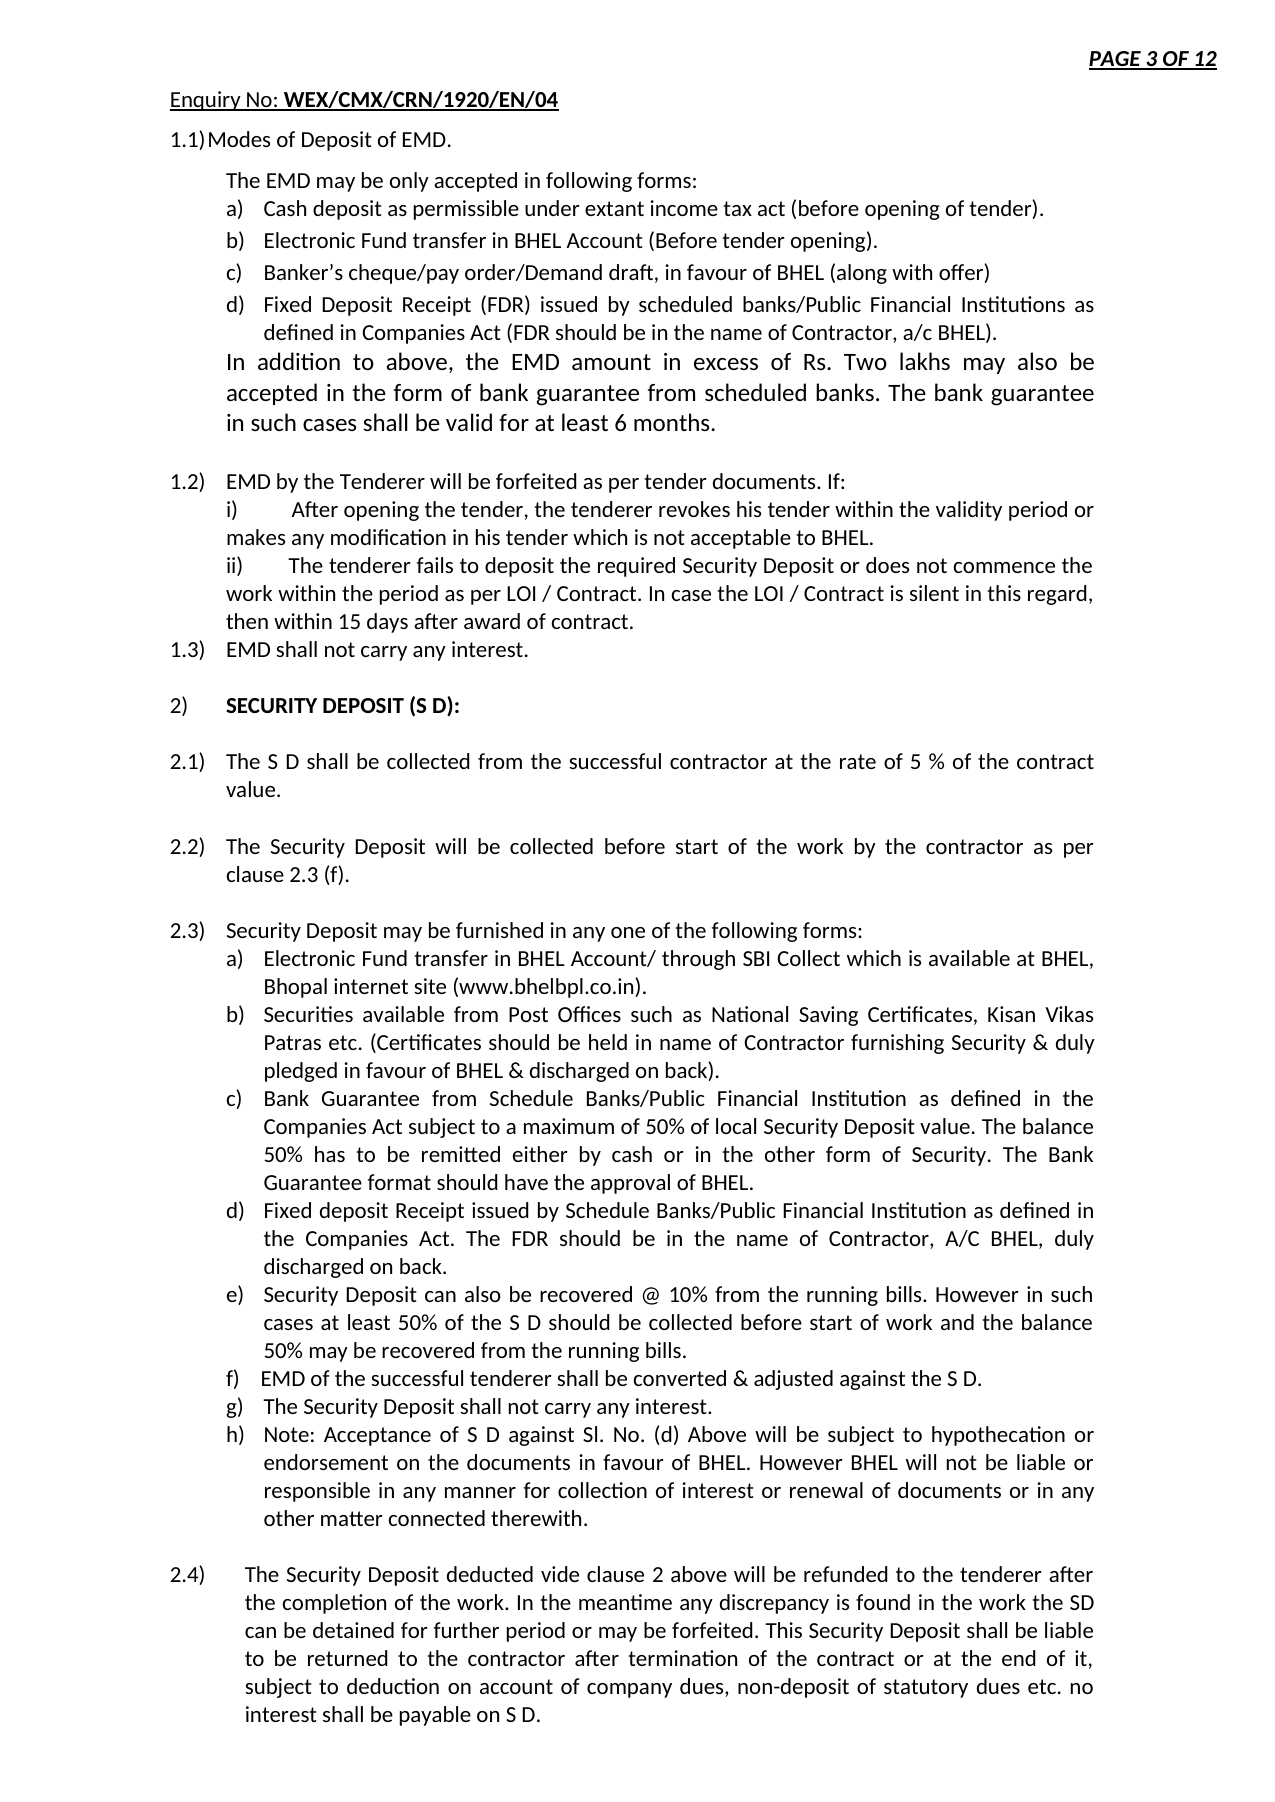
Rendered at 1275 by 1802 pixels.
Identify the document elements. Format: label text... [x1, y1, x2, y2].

text PAGE 3 OF 12 [169, 44, 1216, 72]
text 2) SECURITY DEPOSIT (S D): [169, 691, 1096, 719]
text 2.1) The S D shall be collected from the successful contractor at the rate of 5 % of the contract value. [169, 747, 1096, 803]
text 1.3) EMD shall not carry any interest. [169, 635, 1096, 663]
text i) After opening the tender, the tenderer revokes his tender within the validity period or makes any modification in his tender which is not acceptable to BHEL. [160, 495, 1096, 551]
text 2.2) The Security Deposit will be collected before start of the work by the contractor as per clause 2.3 (f). [169, 832, 1096, 888]
text a) Electronic Fund transfer in BHEL Account/ through SBI Collect which is available at BHEL, Bhopal internet site (www.bhelbpl.co.in). [226, 944, 1096, 1000]
text The EMD may be only accepted in following forms: [169, 166, 1096, 194]
text ii) The tenderer fails to deposit the required Security Deposit or does not commence the work within the period as per LOI / Contract. In case the LOI / Contract is silent in this regard, then within 15 days after award of contract. [160, 551, 1096, 635]
text 2.4) The Security Deposit deducted vide clause 2 above will be refunded to the tenderer after the completion of the work. In the meantime any discrepancy is found in the work the SD can be detained for further period or may be forfeited. This Security Deposit shall be liable to be returned to the contractor after termination of the contract or at the end of it, subject to deduction on account of company dues, non-deposit of statutory dues etc. no interest shall be payable on S D. [169, 1560, 1096, 1728]
text h) Note: Acceptance of S D against Sl. No. (d) Above will be subject to hypothecation or endorsement on the documents in favour of BHEL. However BHEL will not be liable or responsible in any manner for collection of interest or renewal of documents or in any other matter connected therewith. [226, 1420, 1096, 1532]
text 1.2) EMD by the Tenderer will be forfeited as per tender documents. If: [169, 467, 1096, 495]
text In addition to above, the EMD amount in excess of Rs. Two lakhs may also be accepted in the form of bank guarantee from scheduled banks. The bank guarantee in such cases shall be valid for at least 6 months. [226, 347, 1096, 438]
text g) The Security Deposit shall not carry any interest. [226, 1392, 1096, 1420]
text Enquiry No: WEX/CMX/CRN/1920/EN/04 [169, 85, 1095, 113]
text 1.1) Modes of Deposit of EMD. [169, 125, 1095, 153]
text e) Security Deposit can also be recovered @ 10% from the running bills. However in such cases at least 50% of the S D should be collected before start of work and the balance 50% may be recovered from the running bills. [226, 1280, 1096, 1364]
text b) Securities available from Post Offices such as National Saving Certificates, Kisan Vikas Patras etc. (Certificates should be held in name of Contractor furnishing Security & duly pledged in favour of BHEL & discharged on back). [226, 1000, 1096, 1084]
text c) Bank Guarantee from Schedule Banks/Public Financial Institution as defined in the Companies Act subject to a maximum of 50% of local Security Deposit value. The balance 50% has to be remitted either by cash or in the other form of Security. The Bank Guarantee format should have the approval of BHEL. [226, 1084, 1096, 1196]
text 2.3) Security Deposit may be furnished in any one of the following forms: [169, 916, 1096, 944]
list Electronic Fund transfer in BHEL Account (Before tender opening). [226, 226, 1096, 254]
list Cash deposit as permissible under extant income tax act (before opening of tender). [226, 194, 1096, 222]
text d) Fixed deposit Receipt issued by Schedule Banks/Public Financial Institution as defined in the Companies Act. The FDR should be in the name of Contractor, A/C BHEL, duly discharged on back. [226, 1196, 1096, 1280]
list Banker’s cheque/pay order/Demand draft, in favour of BHEL (along with offer) [226, 258, 1096, 286]
text f) EMD of the successful tenderer shall be converted & adjusted against the S D. [226, 1364, 1096, 1392]
list Fixed Deposit Receipt (FDR) issued by scheduled banks/Public Financial Institutions as defined in Companies Act (FDR should be in the name of Contractor, a/c BHEL). [226, 291, 1096, 347]
